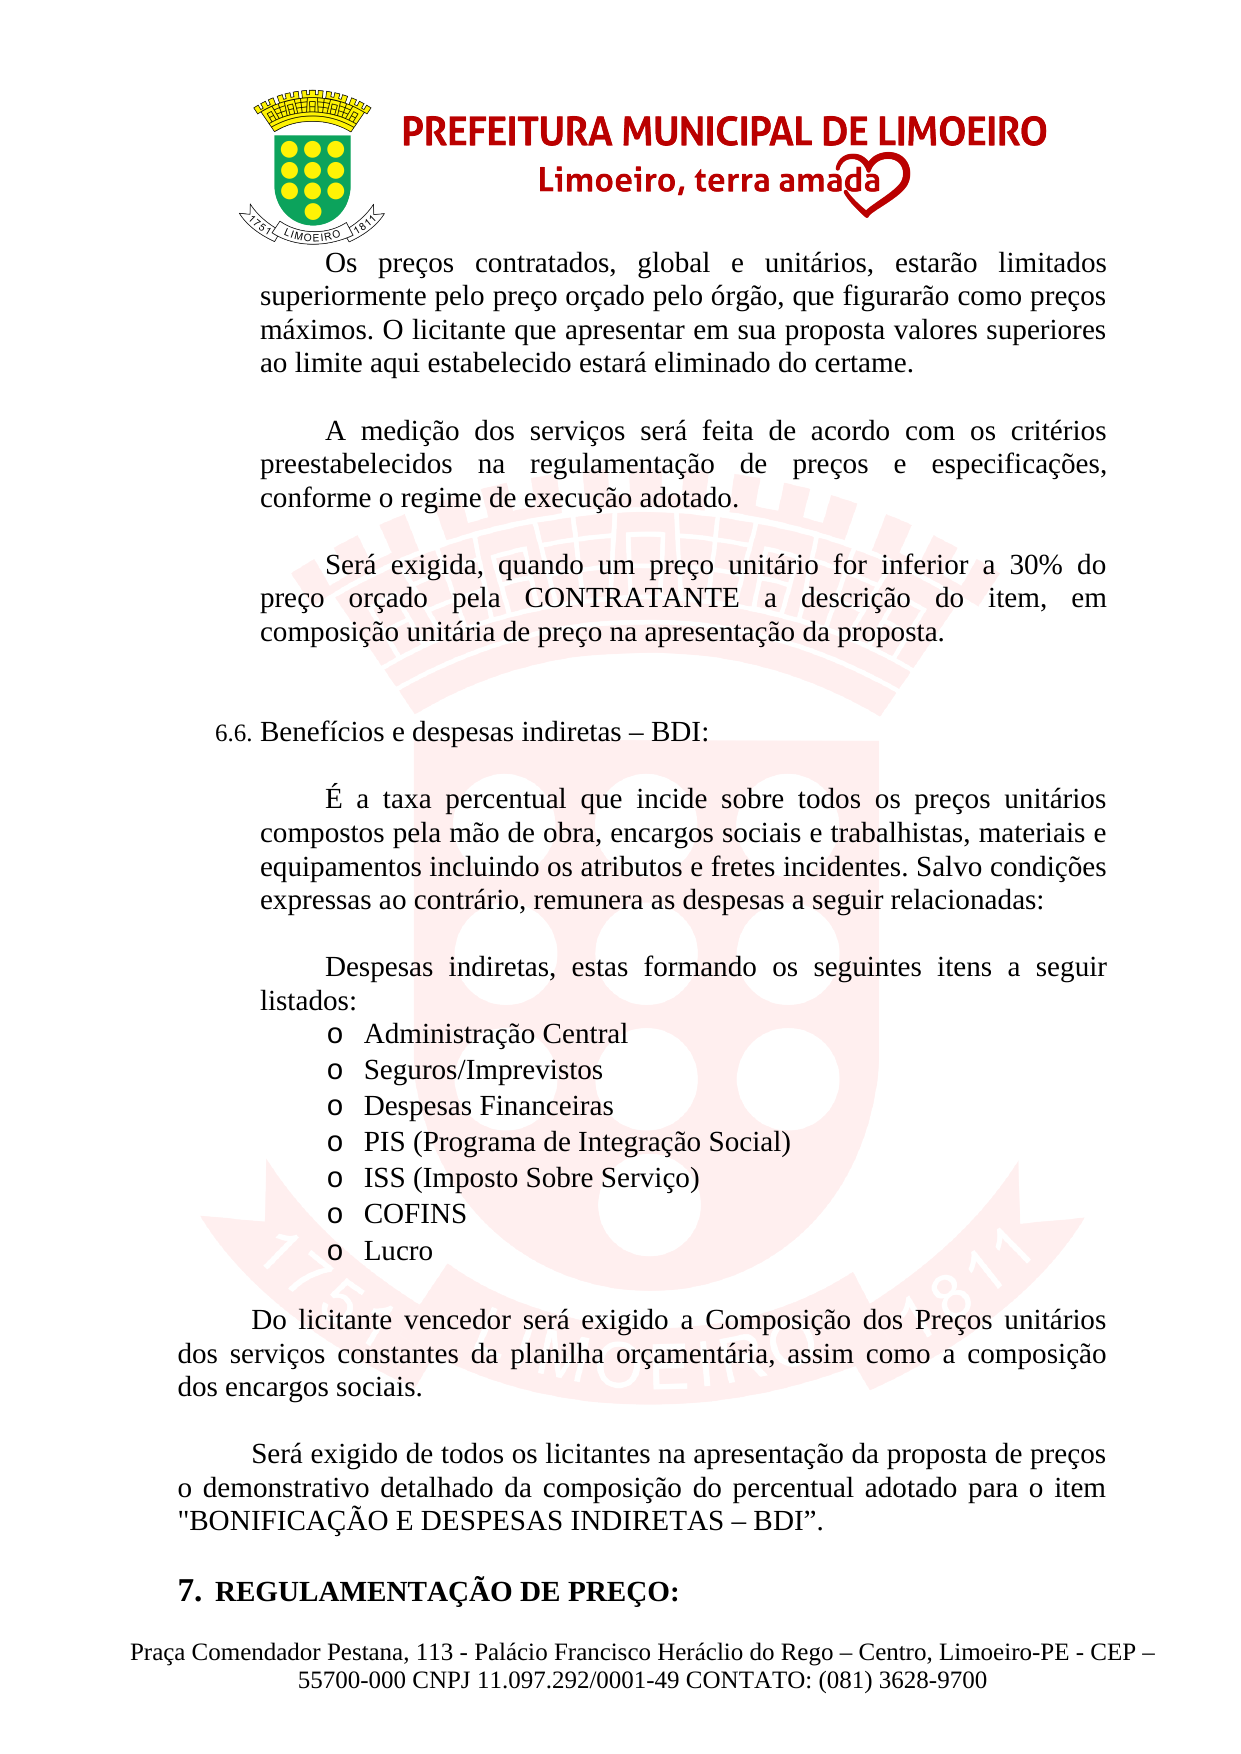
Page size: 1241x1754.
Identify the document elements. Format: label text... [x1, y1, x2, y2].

list REGULAMENTAÇÃO DE PREÇO: [177, 1571, 1107, 1609]
picture [238, 89, 1047, 245]
list ISS (Imposto Sobre Serviço) [326, 1161, 1107, 1197]
list Despesas indiretas, estas formando os seguintes itens a seguir listados: [260, 949, 1107, 1016]
list A medição dos serviços será feita de acordo com os critérios preestabelecidos na regulamentação de preços e especificações, conforme o regime de execução adotado. [260, 413, 1107, 513]
list Administração Central [326, 1016, 1107, 1052]
text Será exigido de todos os licitantes na apresentação da proposta de preços o demonstrativo detalhado da composição do percentual adotado para o item "BONIFICAÇÃO E DESPESAS INDIRETAS – BDI”. [177, 1436, 1107, 1537]
list Benefícios e despesas indiretas – BDI: [215, 714, 1107, 748]
list PIS (Programa de Integração Social) [326, 1124, 1107, 1161]
list COFINS [326, 1197, 1107, 1233]
text Do licitante vencedor será exigido a Composição dos Preços unitários dos serviços constantes da planilha orçamentária, assim como a composição dos encargos sociais. [177, 1302, 1107, 1403]
list Despesas Financeiras [326, 1088, 1107, 1124]
list Lucro [326, 1233, 1107, 1269]
list Os preços contratados, global e unitários, estarão limitados superiormente pelo preço orçado pelo órgão, que figurarão como preços máximos. O licitante que apresentar em sua proposta valores superiores ao limite aqui estabelecido estará eliminado do certame. [260, 236, 1107, 379]
list Será exigida, quando um preço unitário for inferior a 30% do preço orçado pela CONTRATANTE a descrição do item, em composição unitária de preço na apresentação da proposta. [260, 547, 1107, 647]
list Seguros/Imprevistos [326, 1052, 1107, 1088]
list É a taxa percentual que incide sobre todos os preços unitários compostos pela mão de obra, encargos sociais e trabalhistas, materiais e equipamentos incluindo os atributos e fretes incidentes. Salvo condições expressas ao contrário, remunera as despesas a seguir relacionadas: [260, 782, 1107, 916]
